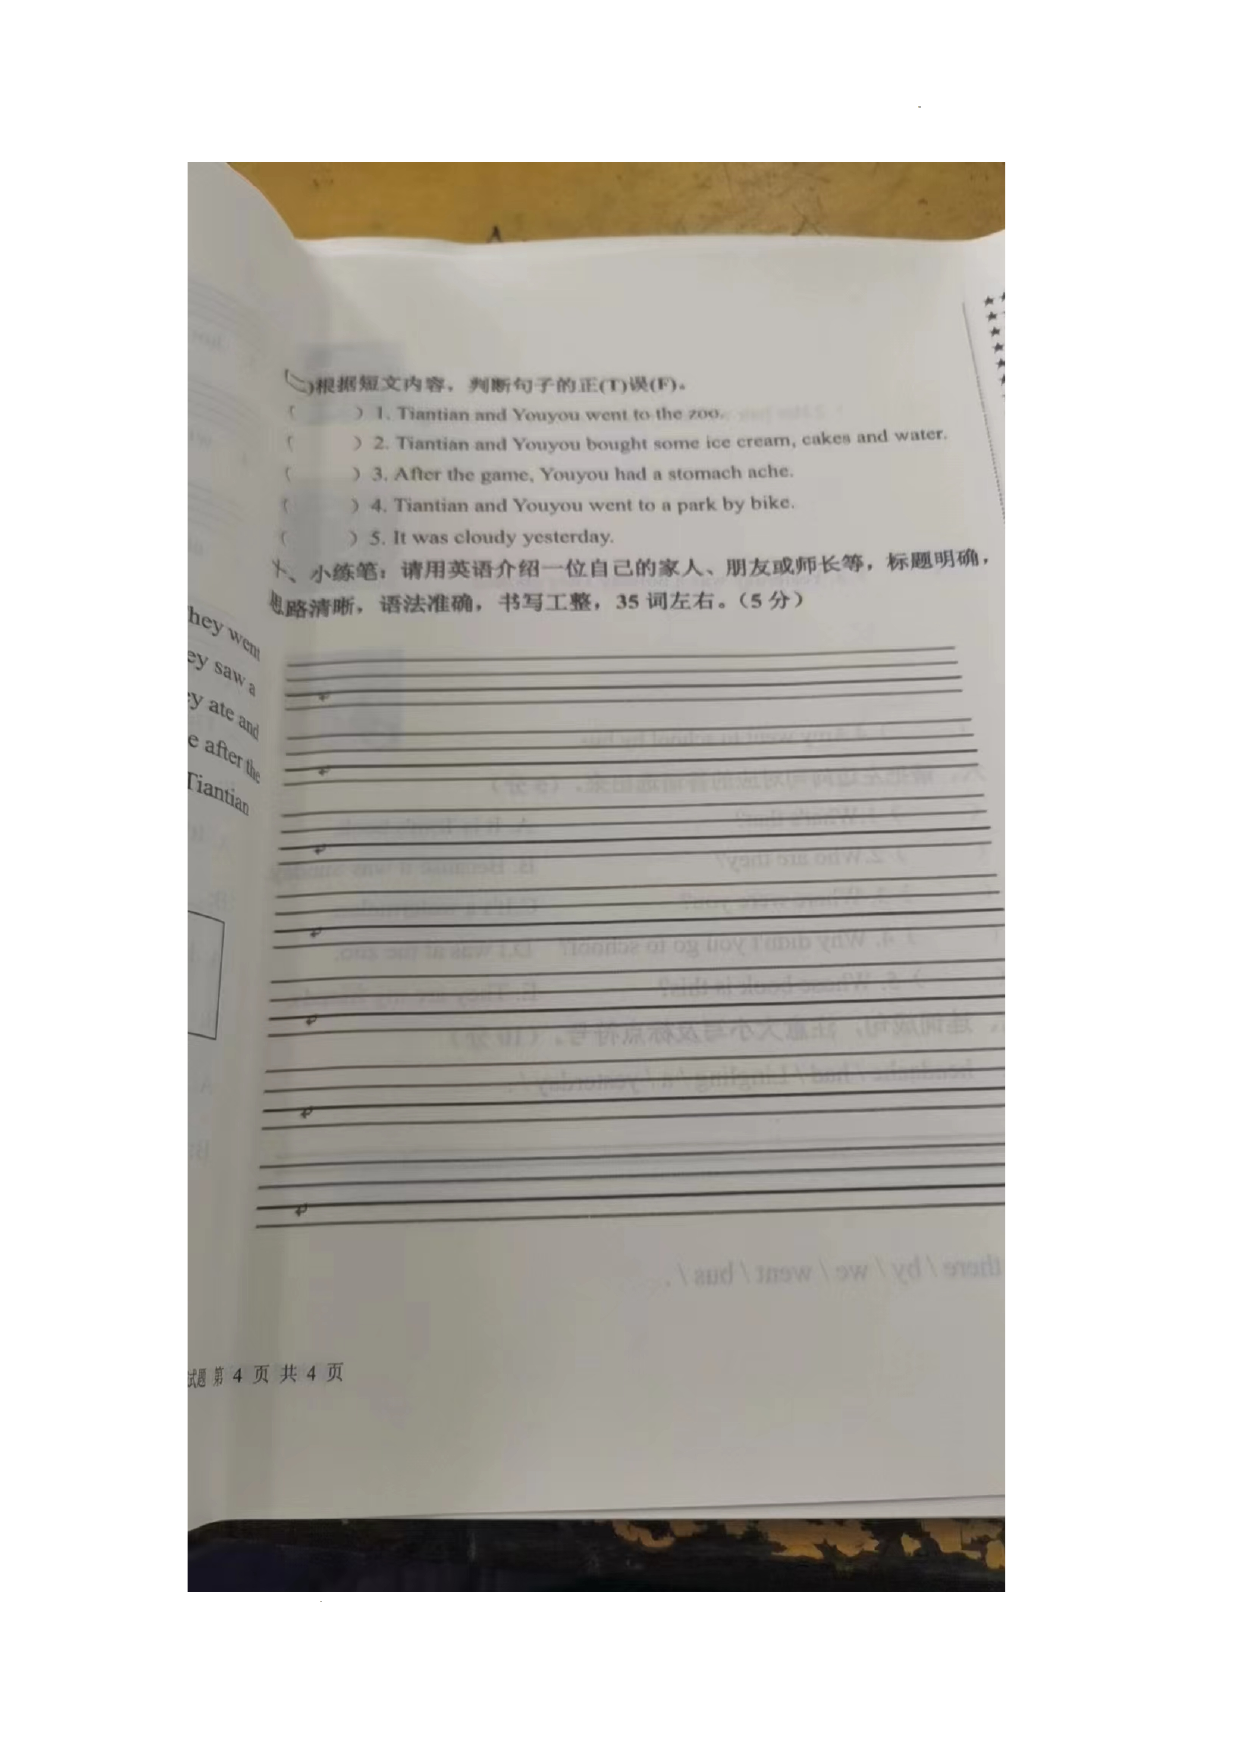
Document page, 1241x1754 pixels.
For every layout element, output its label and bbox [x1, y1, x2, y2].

picture [187, 162, 1006, 1592]
